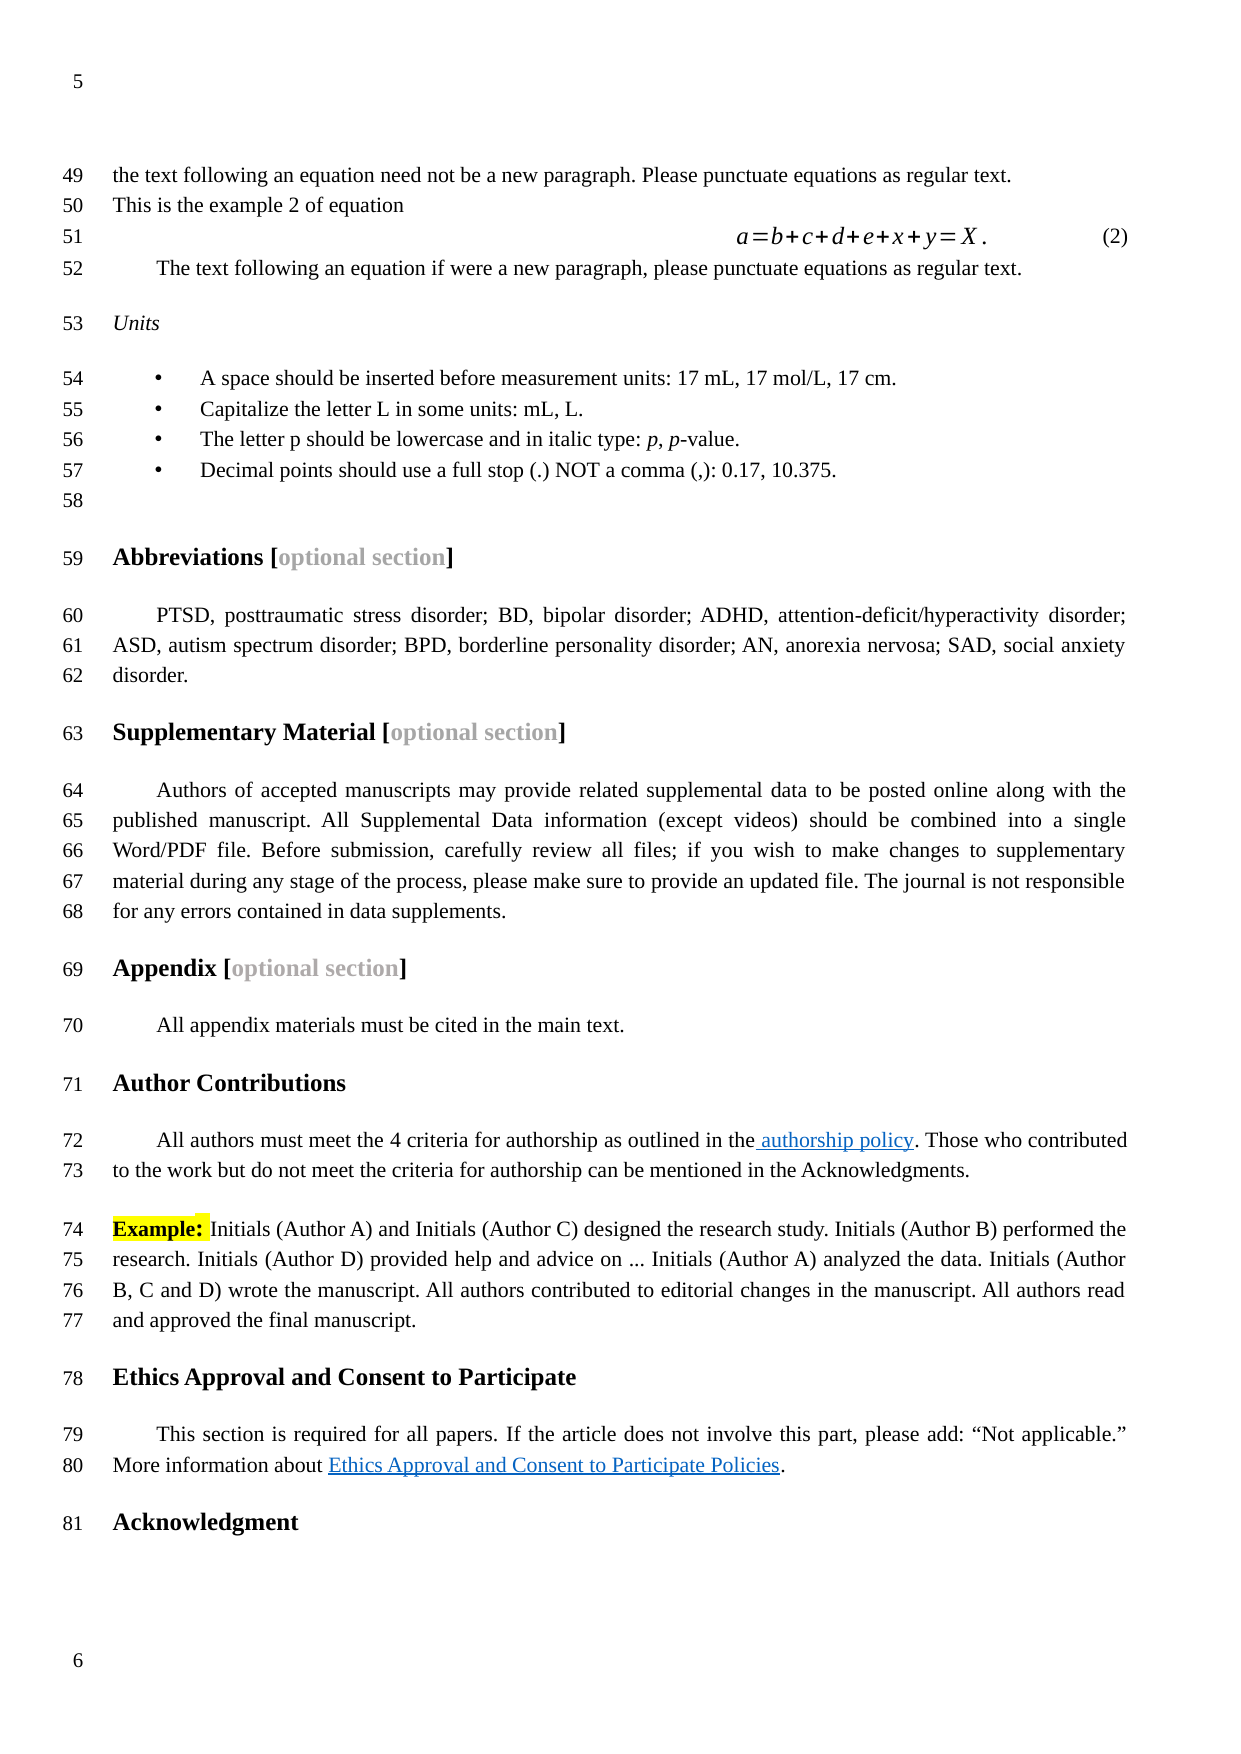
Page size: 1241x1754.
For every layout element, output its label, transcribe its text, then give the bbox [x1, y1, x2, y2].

text Example: Initials (Author A) and Initials (Author C) designed the research study. Initials (Author B) performed the research. Initials (Author D) provided help and advice on ... Initials (Author A) analyzed the data. Initials (Author B, C and D) wrote the manuscript. All authors contributed to editorial changes in the manuscript. All authors read and approved the final manuscript. [112, 1213, 1128, 1332]
list A space should be inserted before measurement units: 17 mL, 17 mol/L, 17 cm. [154, 365, 1115, 391]
text Authors of accepted manuscripts may provide related supplemental data to be posted online along with the published manuscript. All Supplemental Data information (except videos) should be combined into a single Word/PDF file. Before submission, carefully review all files; if you wish to make changes to supplementary material during any stage of the process, please make sure to provide an updated file. The journal is not responsible for any errors contained in data supplements. [112, 777, 1128, 923]
text the text following an equation need not be a new paragraph. Please punctuate equations as regular text. [112, 162, 1128, 187]
text (2) [112, 222, 1128, 250]
text Acknowledgment [112, 1507, 1128, 1536]
text This is the example 2 of equation [112, 192, 1128, 217]
text All authors must meet the 4 criteria for authorship as outlined in the authorship policy. Those who contributed to the work but do not meet the criteria for authorship can be mentioned in the Acknowledgments. [112, 1127, 1128, 1183]
text Supplementary Material [optional section] [112, 717, 1128, 746]
text The text following an equation if were a new paragraph, please punctuate equations as regular text. [112, 255, 1128, 280]
text This section is required for all papers. If the article does not involve this part, please add: “Not applicable.” More information about Ethics Approval and Consent to Participate Policies. [112, 1421, 1128, 1477]
list Capitalize the letter L in some units: mL, L. [154, 396, 1115, 421]
text Units [112, 310, 1128, 335]
text PTSD, posttraumatic stress disorder; BD, bipolar disorder; ADHD, attention-deficit/hyperactivity disorder; ASD, autism spectrum disorder; BPD, borderline personality disorder; AN, anorexia nervosa; SAD, social anxiety disorder. [112, 602, 1128, 687]
text Abbreviations [optional section] [112, 542, 1128, 571]
text Author Contributions [112, 1068, 1128, 1096]
text Appendix [optional section] [112, 953, 1128, 982]
list The letter p should be lowercase and in italic type: p, p-value. [154, 426, 1115, 452]
text All appendix materials must be cited in the main text. [112, 1012, 1128, 1038]
text Ethics Approval and Consent to Participate [112, 1362, 1128, 1391]
list Decimal points should use a full stop (.) NOT a comma (,): 0.17, 10.375. [154, 457, 1115, 482]
